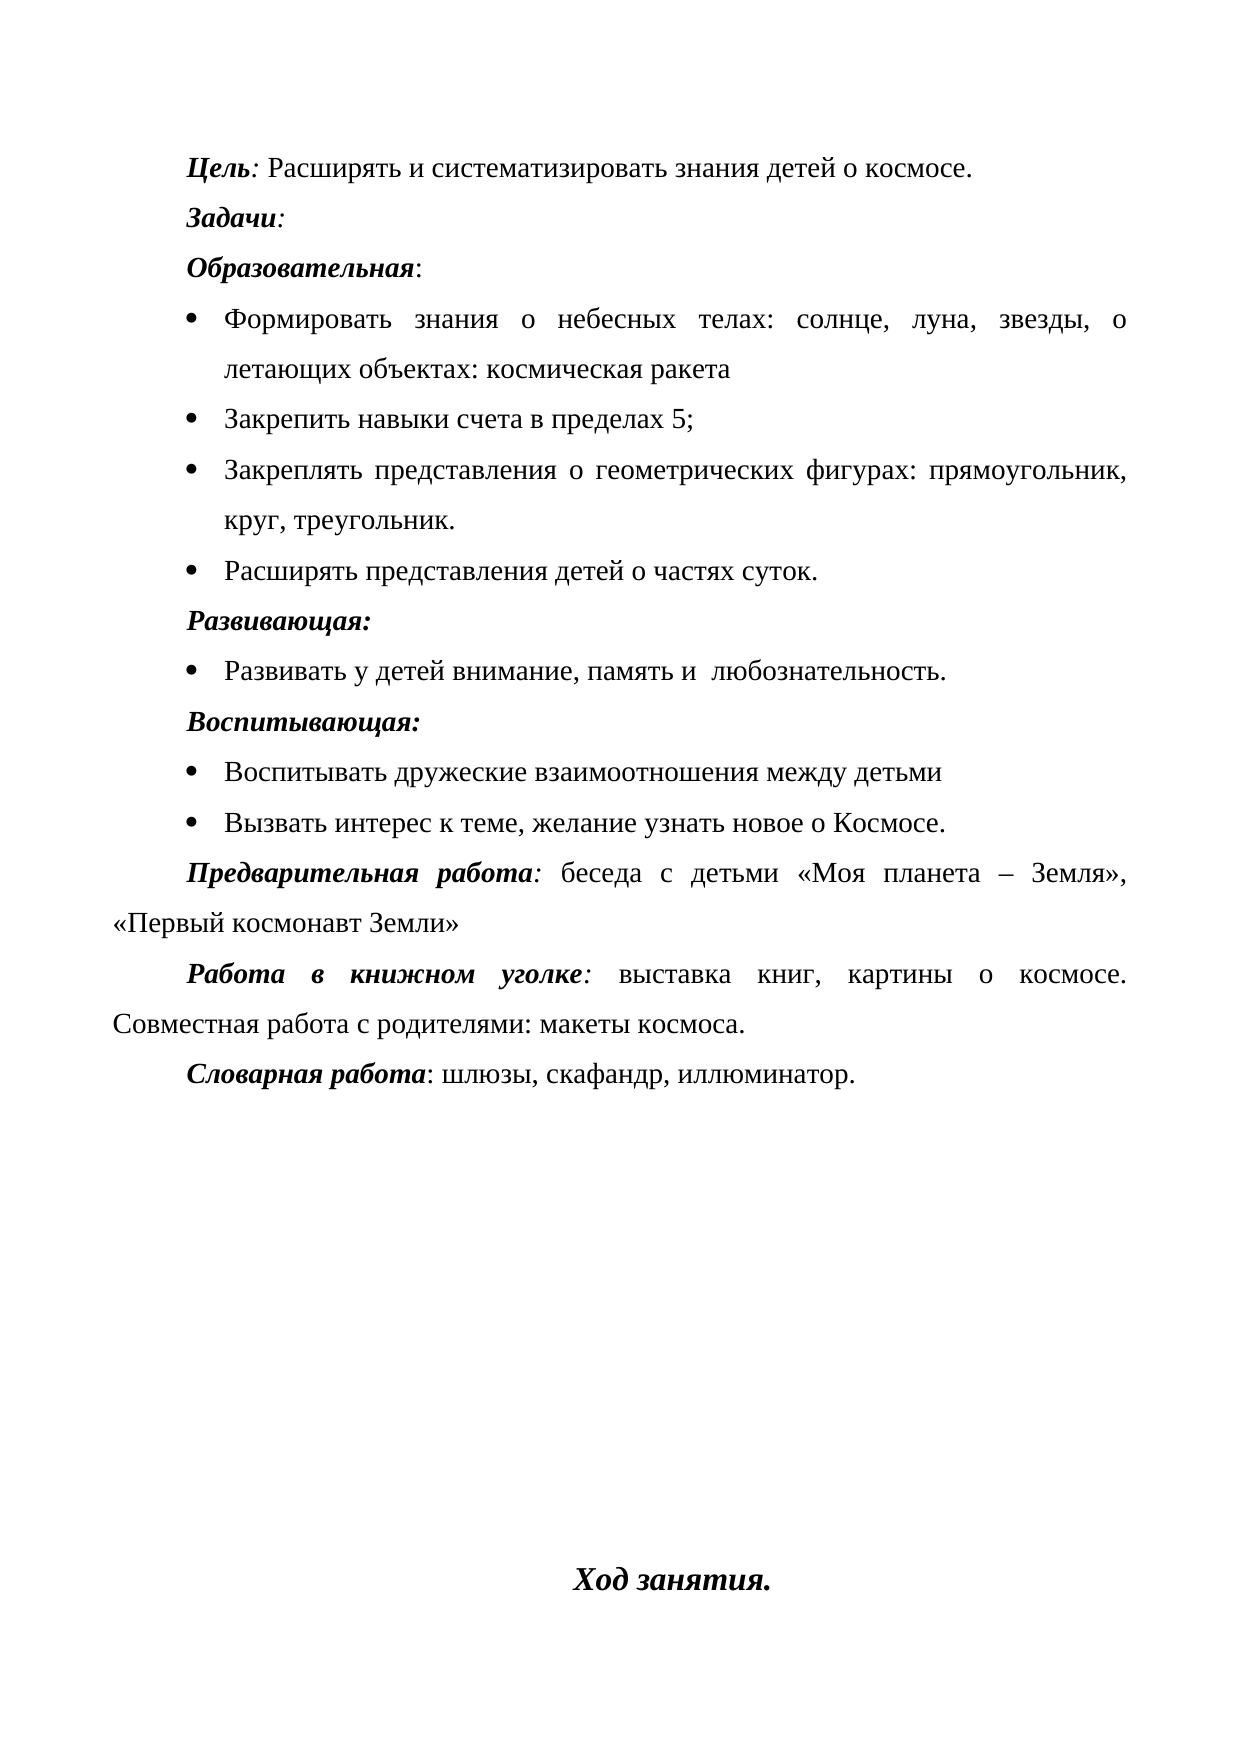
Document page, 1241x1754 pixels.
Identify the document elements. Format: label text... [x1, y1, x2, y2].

text Работа в книжном уголке: выставка книг, картины о космосе. Совместная работа с родителями: макеты космоса. [112, 956, 1128, 1039]
list Вызвать интерес к теме, желание узнать новое о Космосе. [186, 805, 1128, 838]
text Цель: Расширять и систематизировать знания детей о космосе. [112, 150, 1128, 183]
list Расширять представления детей о частях суток. [186, 553, 1128, 586]
text Воспитывающая: [112, 704, 1128, 737]
text Образовательная: [112, 251, 1128, 284]
text Словарная работа: шлюзы, скафандр, иллюминатор. [112, 1056, 1128, 1090]
list Формировать знания о небесных телах: солнце, луна, звезды, о летающих объектах: космическая ракета [186, 301, 1128, 385]
list Развивать у детей внимание, память и любознательность. [186, 653, 1128, 687]
list Воспитывать дружеские взаимоотношения между детьми [186, 754, 1128, 788]
text Задачи: [112, 200, 1128, 234]
list Ход занятия. [407, 1559, 1128, 1598]
list Закрепить навыки счета в пределах 5; [186, 402, 1128, 435]
text Предварительная работа: беседа с детьми «Моя планета – Земля», «Первый космонавт Земли» [112, 855, 1128, 939]
text Развивающая: [112, 603, 1128, 637]
list Закреплять представления о геометрических фигурах: прямоугольник, круг, треугольник. [186, 452, 1128, 536]
